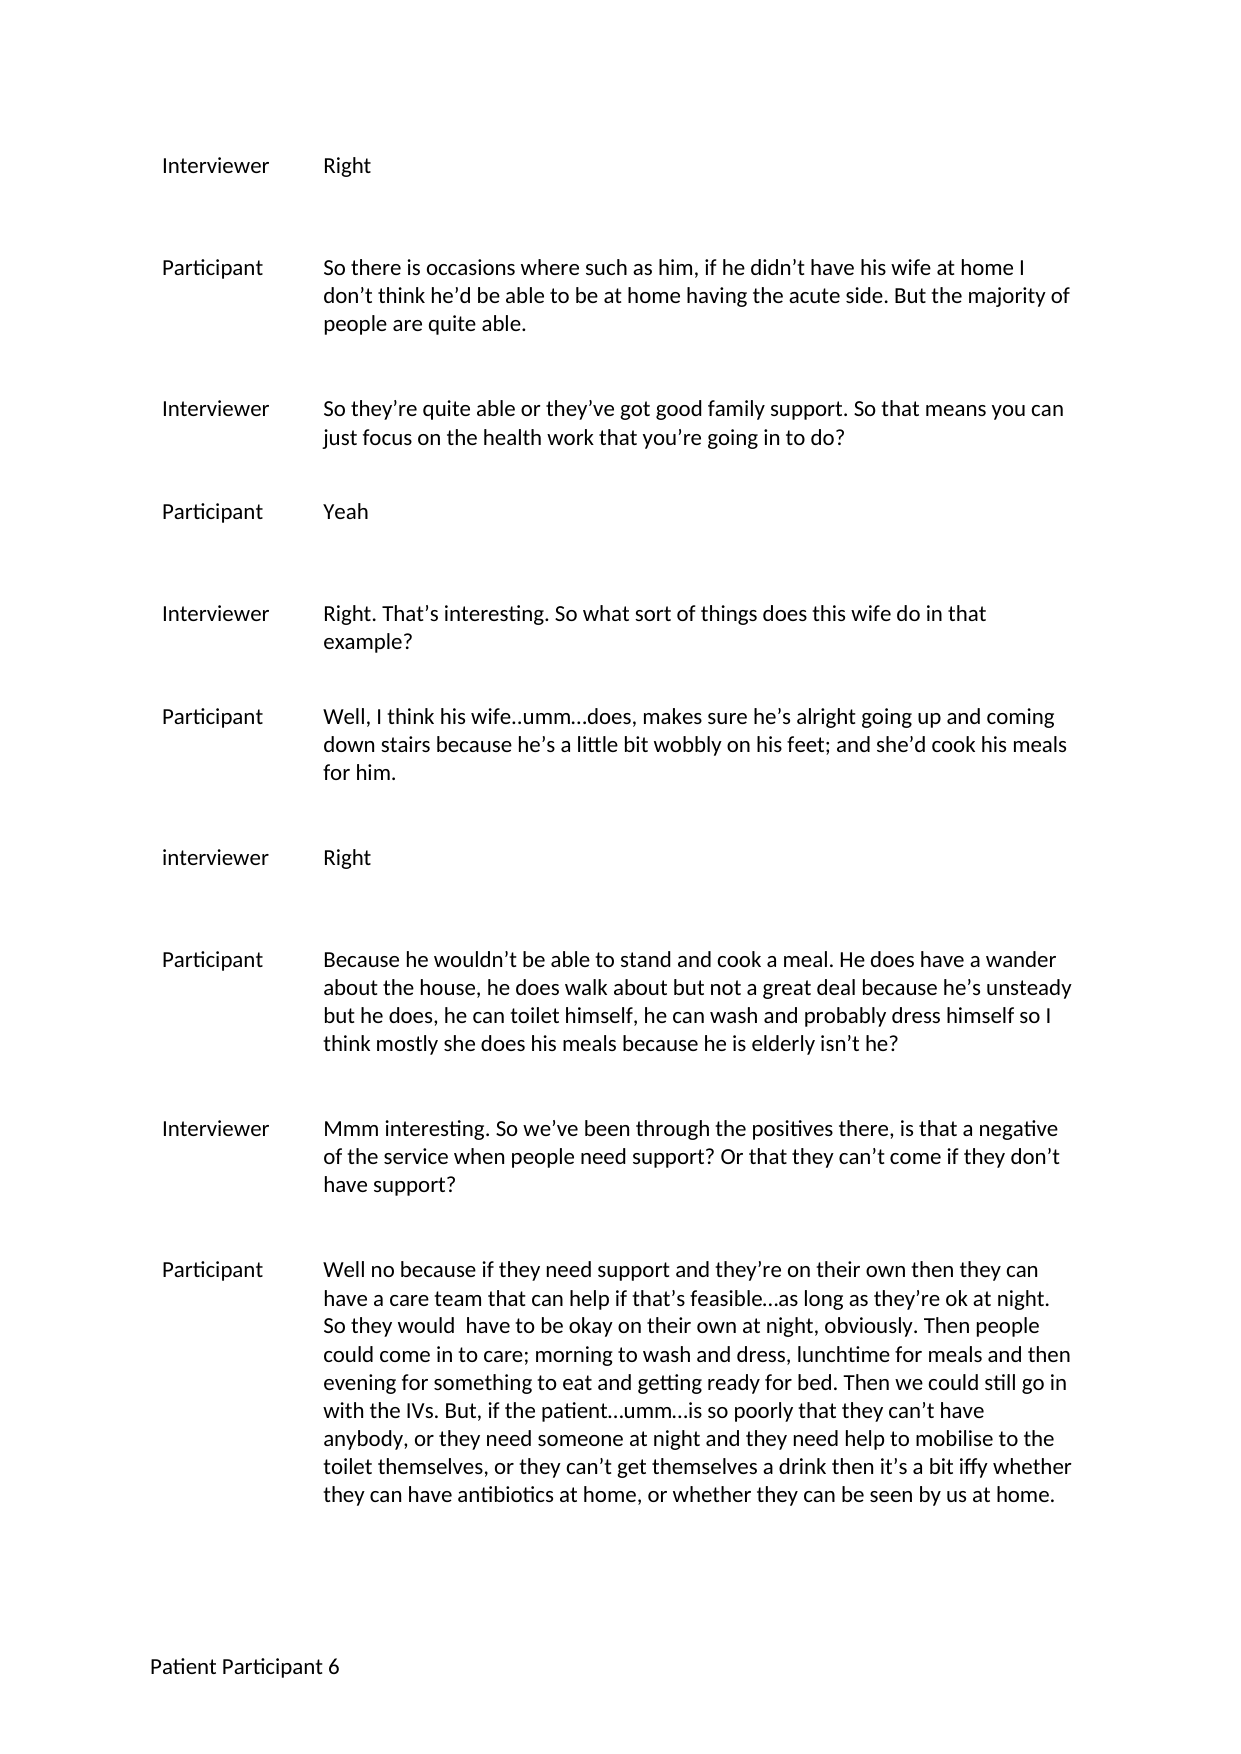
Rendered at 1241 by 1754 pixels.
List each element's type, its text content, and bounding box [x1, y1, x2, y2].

table_cell So they’re quite able or they’ve got good family support. So that means you can just focus on the health work that you’re going in to do? [312, 395, 1087, 496]
table_cell Well no because if they need support and they’re on their own then they can have a care team that can help if that’s feasible…as long as they’re ok at night. So they would have to be okay on their own at night, obviously. Then people could come in to care; morning to wash and dress, lunchtime for meals and then evening for something to eat and getting ready for bed. Then we could still go in with the IVs. But, if the patient…umm…is so poorly that they can’t have anybody, or they need someone at night and they need help to mobilise to the toilet themselves, or they can’t get themselves a drink then it’s a bit iffy whether they can have antibiotics at home, or whether they can be seen by us at home. [312, 1256, 1087, 1508]
table_cell Participant [151, 497, 311, 598]
table_cell Yeah [312, 497, 1087, 598]
table_cell Mmm interesting. So we’ve been through the positives there, is that a negative of the service when people need support? Or that they can’t come if they don’t have support? [312, 1115, 1087, 1254]
table_cell Interviewer [151, 395, 311, 496]
table_cell Right. That’s interesting. So what sort of things does this wife do in that example? [312, 599, 1087, 701]
table_cell Participant [151, 945, 311, 1113]
table_cell Well, I think his wife..umm…does, makes sure he’s alright going up and coming down stairs because he’s a little bit wobbly on his feet; and she’d cook his meals for him. [312, 702, 1087, 842]
table_cell Because he wouldn’t be able to stand and cook a meal. He does have a wander about the house, he does walk about but not a great deal because he’s unsteady but he does, he can toilet himself, he can wash and probably dress himself so I think mostly she does his meals because he is elderly isn’t he? [312, 945, 1087, 1113]
table_cell Interviewer [151, 1115, 311, 1254]
table_cell Interviewer [151, 151, 311, 252]
table_cell Participant [151, 702, 311, 842]
table_cell Participant [151, 254, 311, 393]
table_cell Participant [151, 1256, 311, 1508]
table_cell interviewer [151, 843, 311, 944]
table_cell So there is occasions where such as him, if he didn’t have his wife at home I don’t think he’d be able to be at home having the acute side. But the majority of people are quite able. [312, 254, 1087, 393]
table_cell Right [312, 151, 1087, 252]
table_cell Interviewer [151, 599, 311, 701]
table_cell Right [312, 843, 1087, 944]
